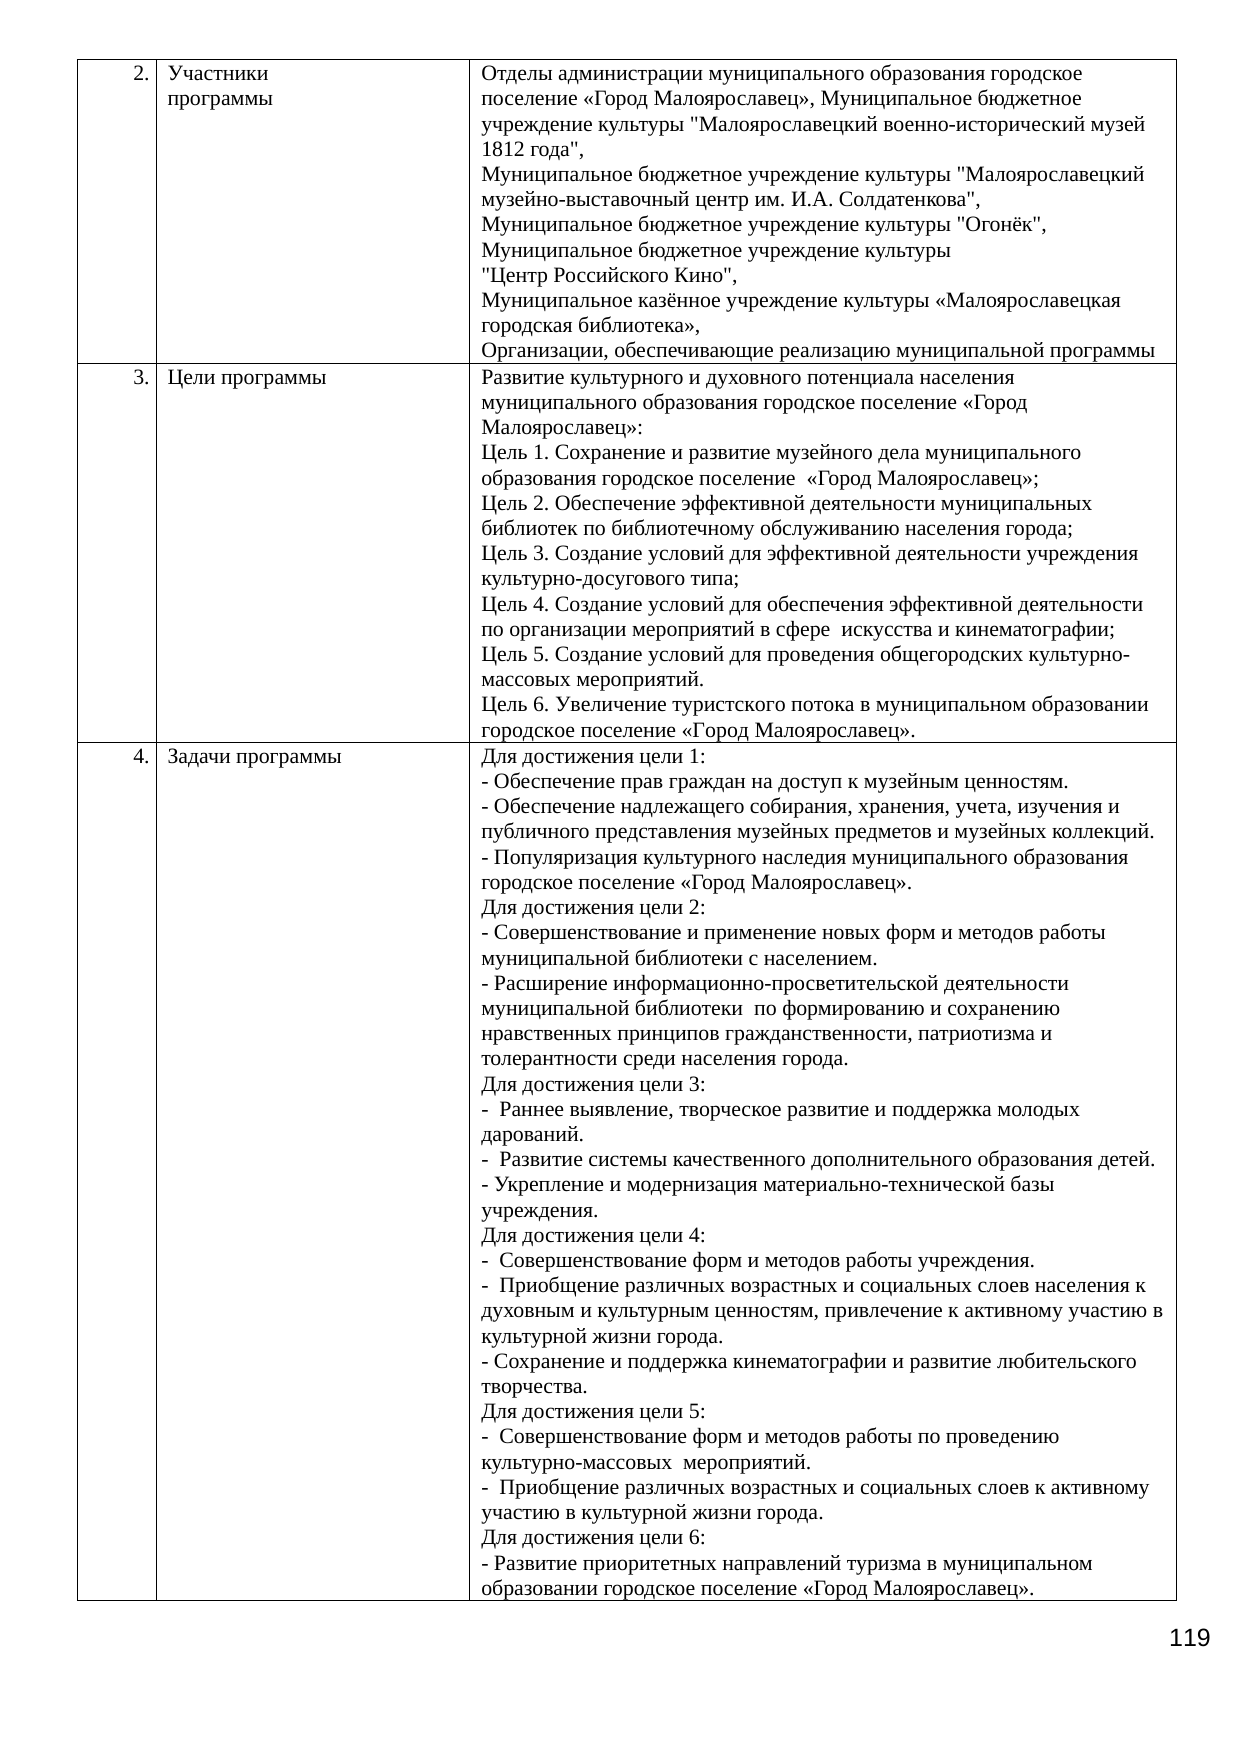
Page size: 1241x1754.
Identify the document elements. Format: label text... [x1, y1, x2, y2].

table_cell Участники программы [157, 60, 469, 363]
table_cell [78, 743, 156, 1600]
table_cell Для достижения цели 1: - Обеспечение прав граждан на доступ к музейным ценностям. - Обеспечение надлежащего собирания, хранения, учета, изучения и публичного представления музейных предметов и музейных коллекций. - Популяризация культурного наследия муниципального образования городское поселение «Город Малоярославец». Для достижения цели 2: - Совершенствование и применение новых форм и методов работы муниципальной библиотеки с населением. - Расширение информационно-просветительской деятельности муниципальной библиотеки по формированию и сохранению нравственных принципов гражданственности, патриотизма и толерантности среди населения города. Для достижения цели 3: - Раннее выявление, творческое развитие и поддержка молодых дарований. - Развитие системы качественного дополнительного образования детей. - Укрепление и модернизация материально-технической базы учреждения. Для достижения цели 4: - Совершенствование форм и методов работы учреждения. - Приобщение различных возрастных и социальных слоев населения к духовным и культурным ценностям, привлечение к активному участию в культурной жизни города. - Сохранение и поддержка кинематографии и развитие любительского творчества. Для достижения цели 5: - Совершенствование форм и методов работы по проведению культурно-массовых мероприятий. - Приобщение различных возрастных и социальных слоев к активному участию в культурной жизни города. Для достижения цели 6: - Развитие приоритетных направлений туризма в муниципальном образовании городское поселение «Город Малоярославец». [470, 743, 1176, 1600]
table_cell Задачи программы [157, 743, 469, 1600]
table_cell Цели программы [157, 364, 469, 742]
table_cell [78, 364, 156, 742]
table_cell Отделы администрации муниципального образования городское поселение «Город Малоярославец», Муниципальное бюджетное учреждение культуры "Малоярославецкий военно-исторический музей 1812 года", Муниципальное бюджетное учреждение культуры "Малоярославецкий музейно-выставочный центр им. И.А. Солдатенкова", Муниципальное бюджетное учреждение культуры "Огонёк", Муниципальное бюджетное учреждение культуры "Центр Российского Кино", Муниципальное казённое учреждение культуры «Малоярославецкая городская библиотека», Организации, обеспечивающие реализацию муниципальной программы [470, 60, 1176, 363]
table_cell [78, 60, 156, 363]
table_cell Развитие культурного и духовного потенциала населения муниципального образования городское поселение «Город Малоярославец»: Цель 1. Сохранение и развитие музейного дела муниципального образования городское поселение «Город Малоярославец»; Цель 2. Обеспечение эффективной деятельности муниципальных библиотек по библиотечному обслуживанию населения города; Цель 3. Создание условий для эффективной деятельности учреждения культурно-досугового типа; Цель 4. Создание условий для обеспечения эффективной деятельности по организации мероприятий в сфере искусства и кинематографии; Цель 5. Создание условий для проведения общегородских культурно-массовых мероприятий. Цель 6. Увеличение туристского потока в муниципальном образовании городское поселение «Город Малоярославец». [470, 364, 1176, 742]
